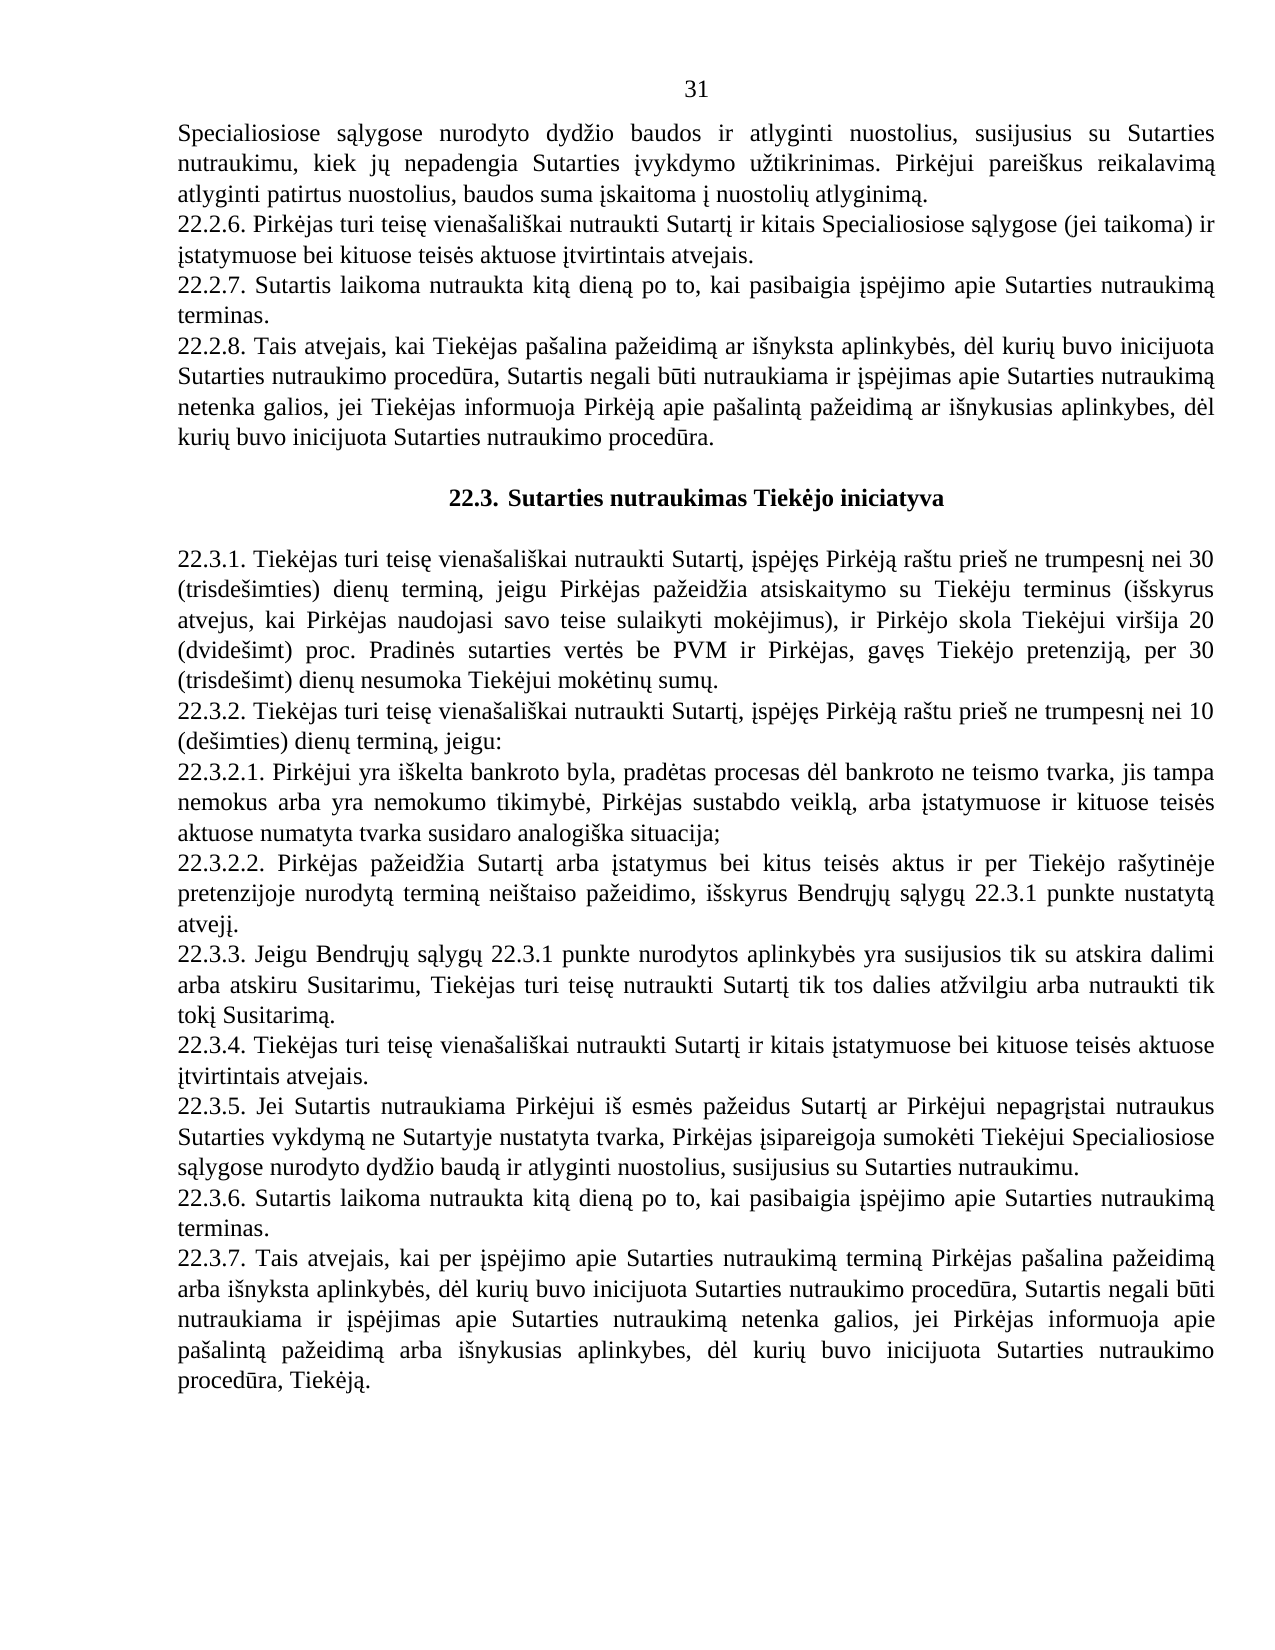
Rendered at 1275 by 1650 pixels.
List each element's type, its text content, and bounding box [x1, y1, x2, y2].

text 22.2.7. Sutartis laikoma nutraukta kitą dieną po to, kai pasibaigia įspėjimo apie Sutarties nutraukimą terminas. [177, 270, 1216, 329]
text 22.3.2.1. Pirkėjui yra iškelta bankroto byla, pradėtas procesas dėl bankroto ne teismo tvarka, jis tampa nemokus arba yra nemokumo tikimybė, Pirkėjas sustabdo veiklą, arba įstatymuose ir kituose teisės aktuose numatyta tvarka susidaro analogiška situacija; [177, 757, 1216, 846]
text 22.3.1. Tiekėjas turi teisę vienašališkai nutraukti Sutartį, įspėjęs Pirkėją raštu prieš ne trumpesnį nei 30 (trisdešimties) dienų terminą, jeigu Pirkėjas pažeidžia atsiskaitymo su Tiekėju terminus (išskyrus atvejus, kai Pirkėjas naudojasi savo teise sulaikyti mokėjimus), ir Pirkėjo skola Tiekėjui viršija 20 (dvidešimt) proc. Pradinės sutarties vertės be PVM ir Pirkėjas, gavęs Tiekėjo pretenziją, per 30 (trisdešimt) dienų nesumoka Tiekėjui mokėtinų sumų. [177, 544, 1216, 694]
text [177, 118, 1216, 208]
text 22.3.5. Jei Sutartis nutraukiama Pirkėjui iš esmės pažeidus Sutartį ar Pirkėjui nepagrįstai nutraukus Sutarties vykdymą ne Sutartyje nustatyta tvarka, Pirkėjas įsipareigoja sumokėti Tiekėjui Specialiosiose sąlygose nurodyto dydžio baudą ir atlyginti nuostolius, susijusius su Sutarties nutraukimu. [177, 1091, 1216, 1181]
text 22.2.8. Tais atvejais, kai Tiekėjas pašalina pažeidimą ar išnyksta aplinkybės, dėl kurių buvo inicijuota Sutarties nutraukimo procedūra, Sutartis negali būti nutraukiama ir įspėjimas apie Sutarties nutraukimą netenka galios, jei Tiekėjas informuoja Pirkėją apie pašalintą pažeidimą ar išnykusias aplinkybes, dėl kurių buvo inicijuota Sutarties nutraukimo procedūra. [177, 331, 1216, 451]
text 22.3.3. Jeigu Bendrųjų sąlygų 22.3.1 punkte nurodytos aplinkybės yra susijusios tik su atskira dalimi arba atskiru Susitarimu, Tiekėjas turi teisę nutraukti Sutartį tik tos dalies atžvilgiu arba nutraukti tik tokį Susitarimą. [177, 939, 1216, 1029]
text 22.3.2. Tiekėjas turi teisę vienašališkai nutraukti Sutartį, įspėjęs Pirkėją raštu prieš ne trumpesnį nei 10 (dešimties) dienų terminą, jeigu: [177, 696, 1216, 755]
text 22.2.6. Pirkėjas turi teisę vienašališkai nutraukti Sutartį ir kitais Specialiosiose sąlygose (jei taikoma) ir įstatymuose bei kituose teisės aktuose įtvirtintais atvejais. [177, 209, 1216, 268]
text 22.3.7. Tais atvejais, kai per įspėjimo apie Sutarties nutraukimą terminą Pirkėjas pašalina pažeidimą arba išnyksta aplinkybės, dėl kurių buvo inicijuota Sutarties nutraukimo procedūra, Sutartis negali būti nutraukiama ir įspėjimas apie Sutarties nutraukimą netenka galios, jei Pirkėjas informuoja apie pašalintą pažeidimą arba išnykusias aplinkybes, dėl kurių buvo inicijuota Sutarties nutraukimo procedūra, Tiekėją. [177, 1243, 1216, 1394]
text 22.3.6. Sutartis laikoma nutraukta kitą dieną po to, kai pasibaigia įspėjimo apie Sutarties nutraukimą terminas. [177, 1183, 1216, 1242]
text 22.3. Sutarties nutraukimas Tiekėjo iniciatyva [177, 483, 1216, 512]
text 22.3.4. Tiekėjas turi teisę vienašališkai nutraukti Sutartį ir kitais įstatymuose bei kituose teisės aktuose įtvirtintais atvejais. [177, 1031, 1216, 1090]
text 22.3.2.2. Pirkėjas pažeidžia Sutartį arba įstatymus bei kitus teisės aktus ir per Tiekėjo rašytinėje pretenzijoje nurodytą terminą neištaiso pažeidimo, išskyrus Bendrųjų sąlygų 22.3.1 punkte nustatytą atvejį. [177, 848, 1216, 938]
